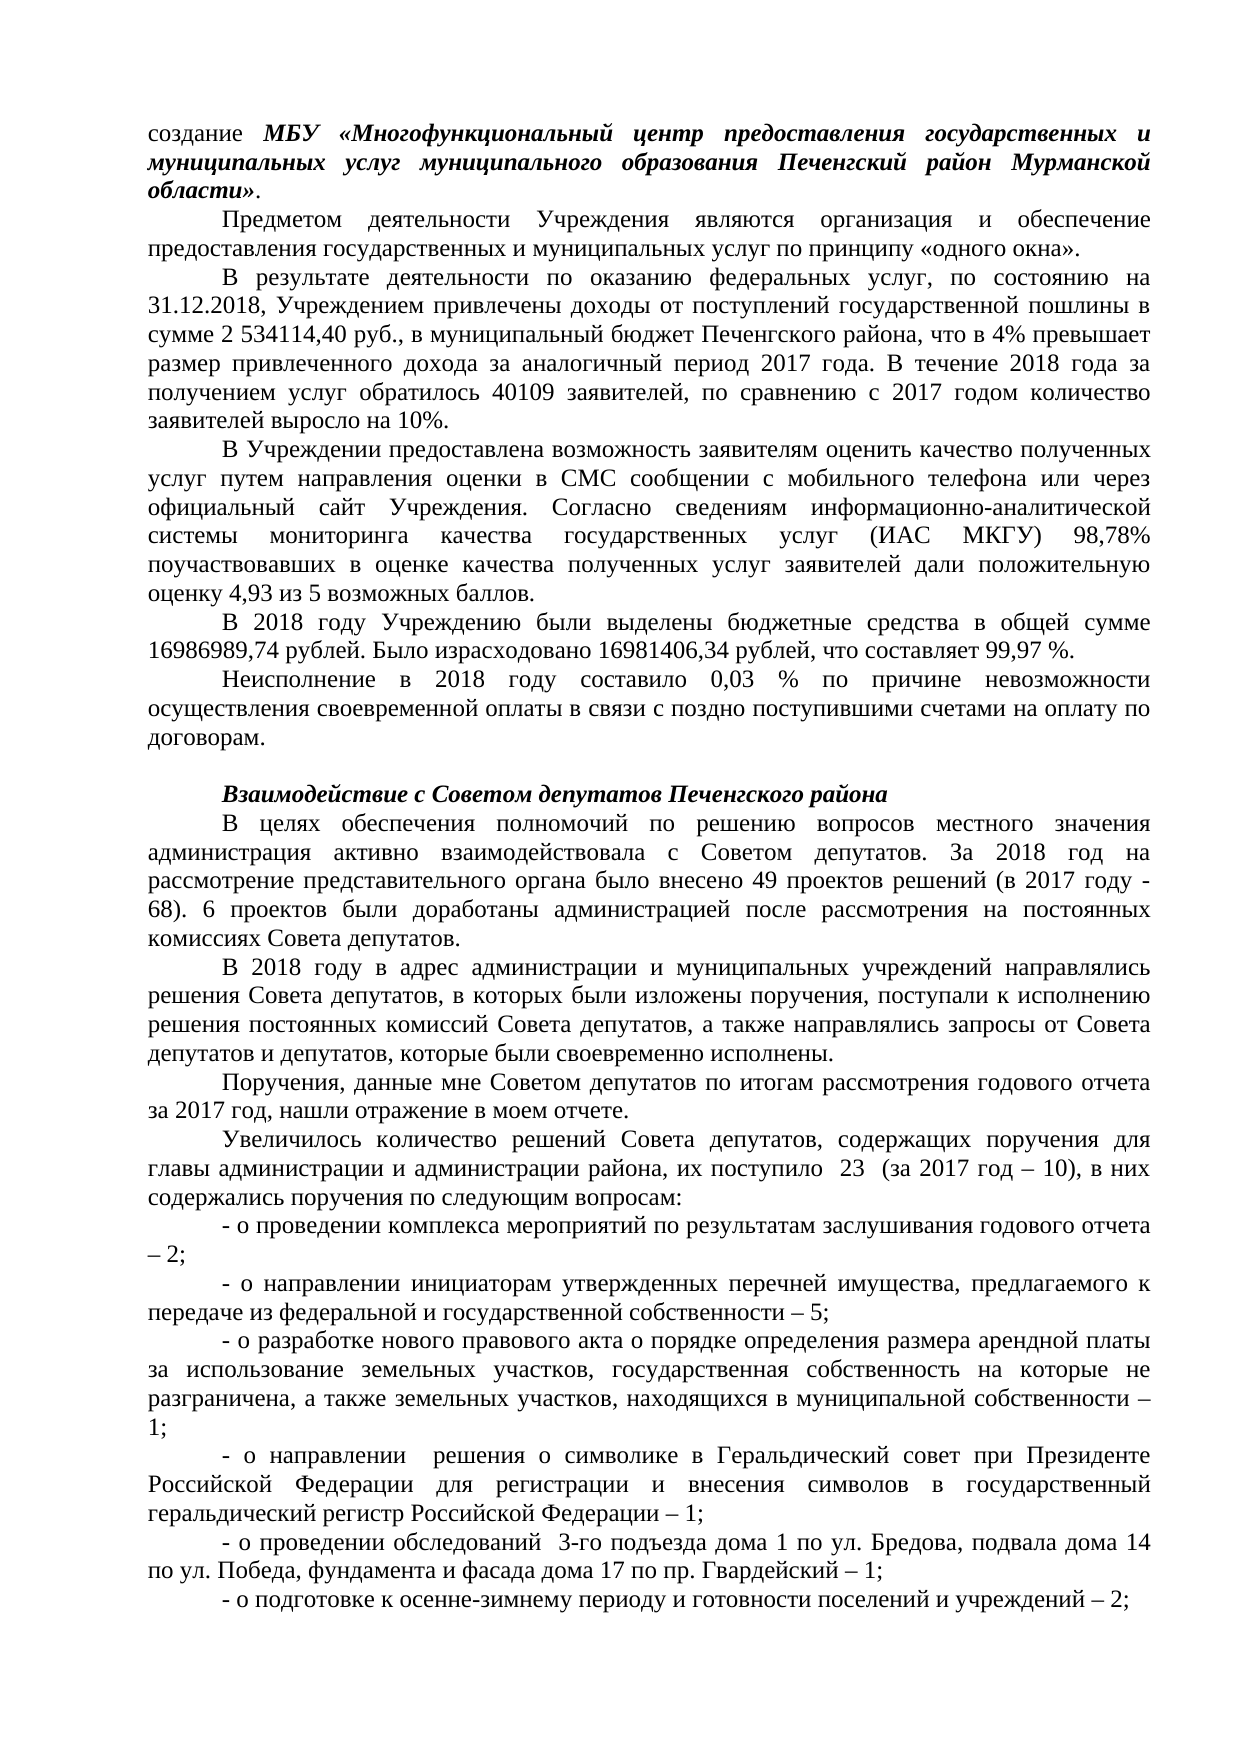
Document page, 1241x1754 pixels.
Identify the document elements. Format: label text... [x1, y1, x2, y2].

text Неисполнение в 2018 году составило 0,03 % по причине невозможности осуществления своевременной оплаты в связи с поздно поступившими счетами на оплату по договорам. [148, 664, 1152, 751]
text - о разработке нового правового акта о порядке определения размера арендной платы за использование земельных участков, государственная собственность на которые не разграничена, а также земельных участков, находящихся в муниципальной собственности – 1; [148, 1326, 1152, 1441]
text - о направлении решения о символике в Геральдический совет при Президенте Российской Федерации для регистрации и внесения символов в государственный геральдический регистр Российской Федерации – 1; [148, 1441, 1152, 1527]
text В результате деятельности по оказанию федеральных услуг, по состоянию на 31.12.2018, Учреждением привлечены доходы от поступлений государственной пошлины в сумме 2 534114,40 руб., в муниципальный бюджет Печенгского района, что в 4% превышает размер привлеченного дохода за аналогичный период 2017 года. В течение 2018 года за получением услуг обратилось 40109 заявителей, по сравнению с 2017 годом количество заявителей выросло на 10%. [148, 262, 1152, 434]
text Взаимодействие с Советом депутатов Печенгского района [148, 779, 1152, 808]
text В 2018 году Учреждению были выделены бюджетные средства в общей сумме 16986989,74 рублей. Было израсходовано 16981406,34 рублей, что составляет 99,97 %. [148, 607, 1152, 664]
text - о проведении комплекса мероприятий по результатам заслушивания годового отчета – 2; [148, 1211, 1152, 1268]
text Увеличилось количество решений Совета депутатов, содержащих поручения для главы администрации и администрации района, их поступило 23 (за 2017 год – 10), в них содержались поручения по следующим вопросам: [148, 1124, 1152, 1211]
text Предметом деятельности Учреждения являются организация и обеспечение предоставления государственных и муниципальных услуг по принципу «одного окна». [148, 204, 1152, 262]
text - о проведении обследований 3-го подъезда дома 1 по ул. Бредова, подвала дома 14 по ул. Победа, фундамента и фасада дома 17 по пр. Гвардейский – 1; [148, 1527, 1152, 1584]
text В Учреждении предоставлена возможность заявителям оценить качество полученных услуг путем направления оценки в СМС сообщении с мобильного телефона или через официальный сайт Учреждения. Согласно сведениям информационно-аналитической системы мониторинга качества государственных услуг (ИАС МКГУ) 98,78% поучаствовавших в оценке качества полученных услуг заявителей дали положительную оценку 4,93 из 5 возможных баллов. [148, 434, 1152, 607]
text - о подготовке к осенне-зимнему периоду и готовности поселений и учреждений – 2; [148, 1584, 1152, 1613]
text В целях обеспечения полномочий по решению вопросов местного значения администрация активно взаимодействовала с Советом депутатов. За 2018 год на рассмотрение представительного органа было внесено 49 проектов решений (в 2017 году - 68). 6 проектов были доработаны администрацией после рассмотрения на постоянных комиссиях Совета депутатов. [148, 808, 1152, 952]
text В 2018 году в адрес администрации и муниципальных учреждений направлялись решения Совета депутатов, в которых были изложены поручения, поступали к исполнению решения постоянных комиссий Совета депутатов, а также направлялись запросы от Совета депутатов и депутатов, которые были своевременно исполнены. [148, 952, 1152, 1067]
text - о направлении инициаторам утвержденных перечней имущества, предлагаемого к передаче из федеральной и государственной собственности – 5; [148, 1268, 1152, 1326]
text Поручения, данные мне Советом депутатов по итогам рассмотрения годового отчета за 2017 год, нашли отражение в моем отчете. [148, 1067, 1152, 1124]
